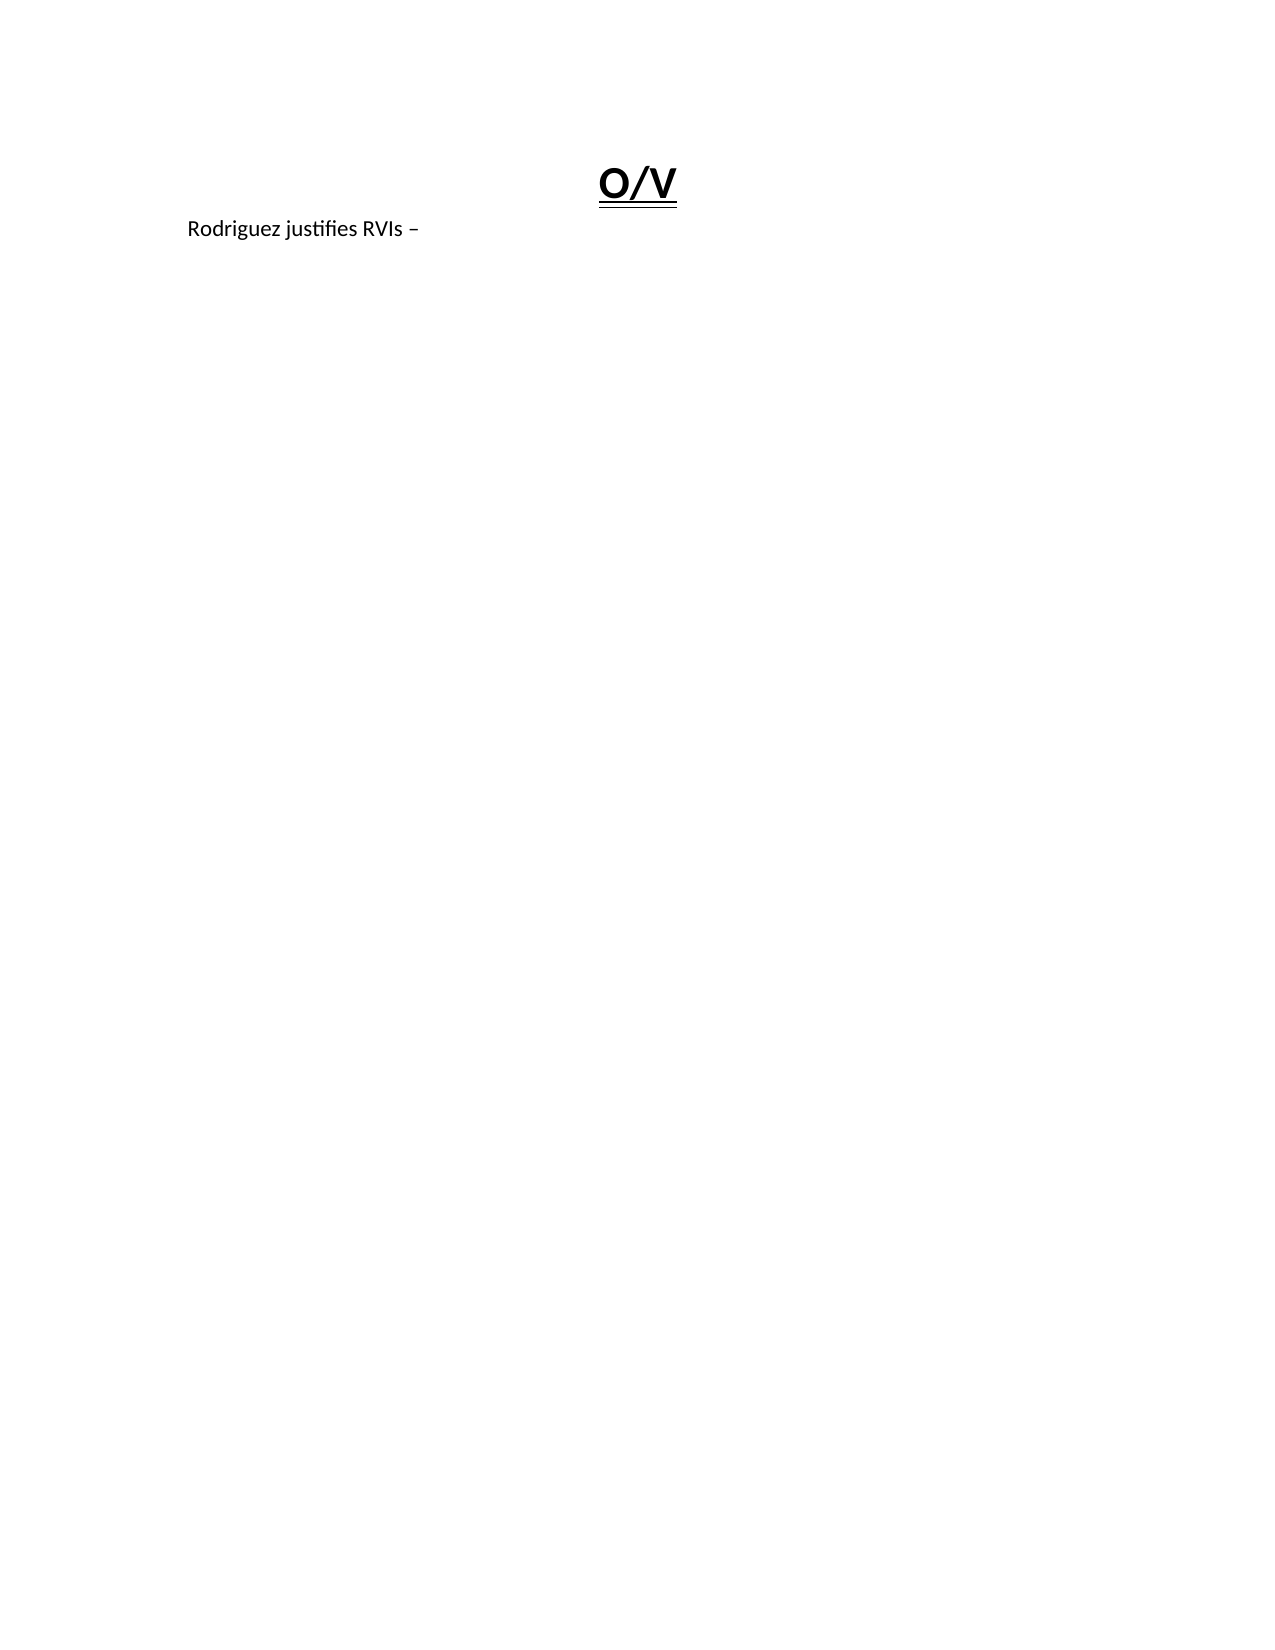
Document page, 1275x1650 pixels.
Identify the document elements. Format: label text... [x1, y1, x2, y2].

subtitle O/V [187, 154, 1087, 210]
text Rodriguez justifies RVIs – [187, 214, 1087, 242]
